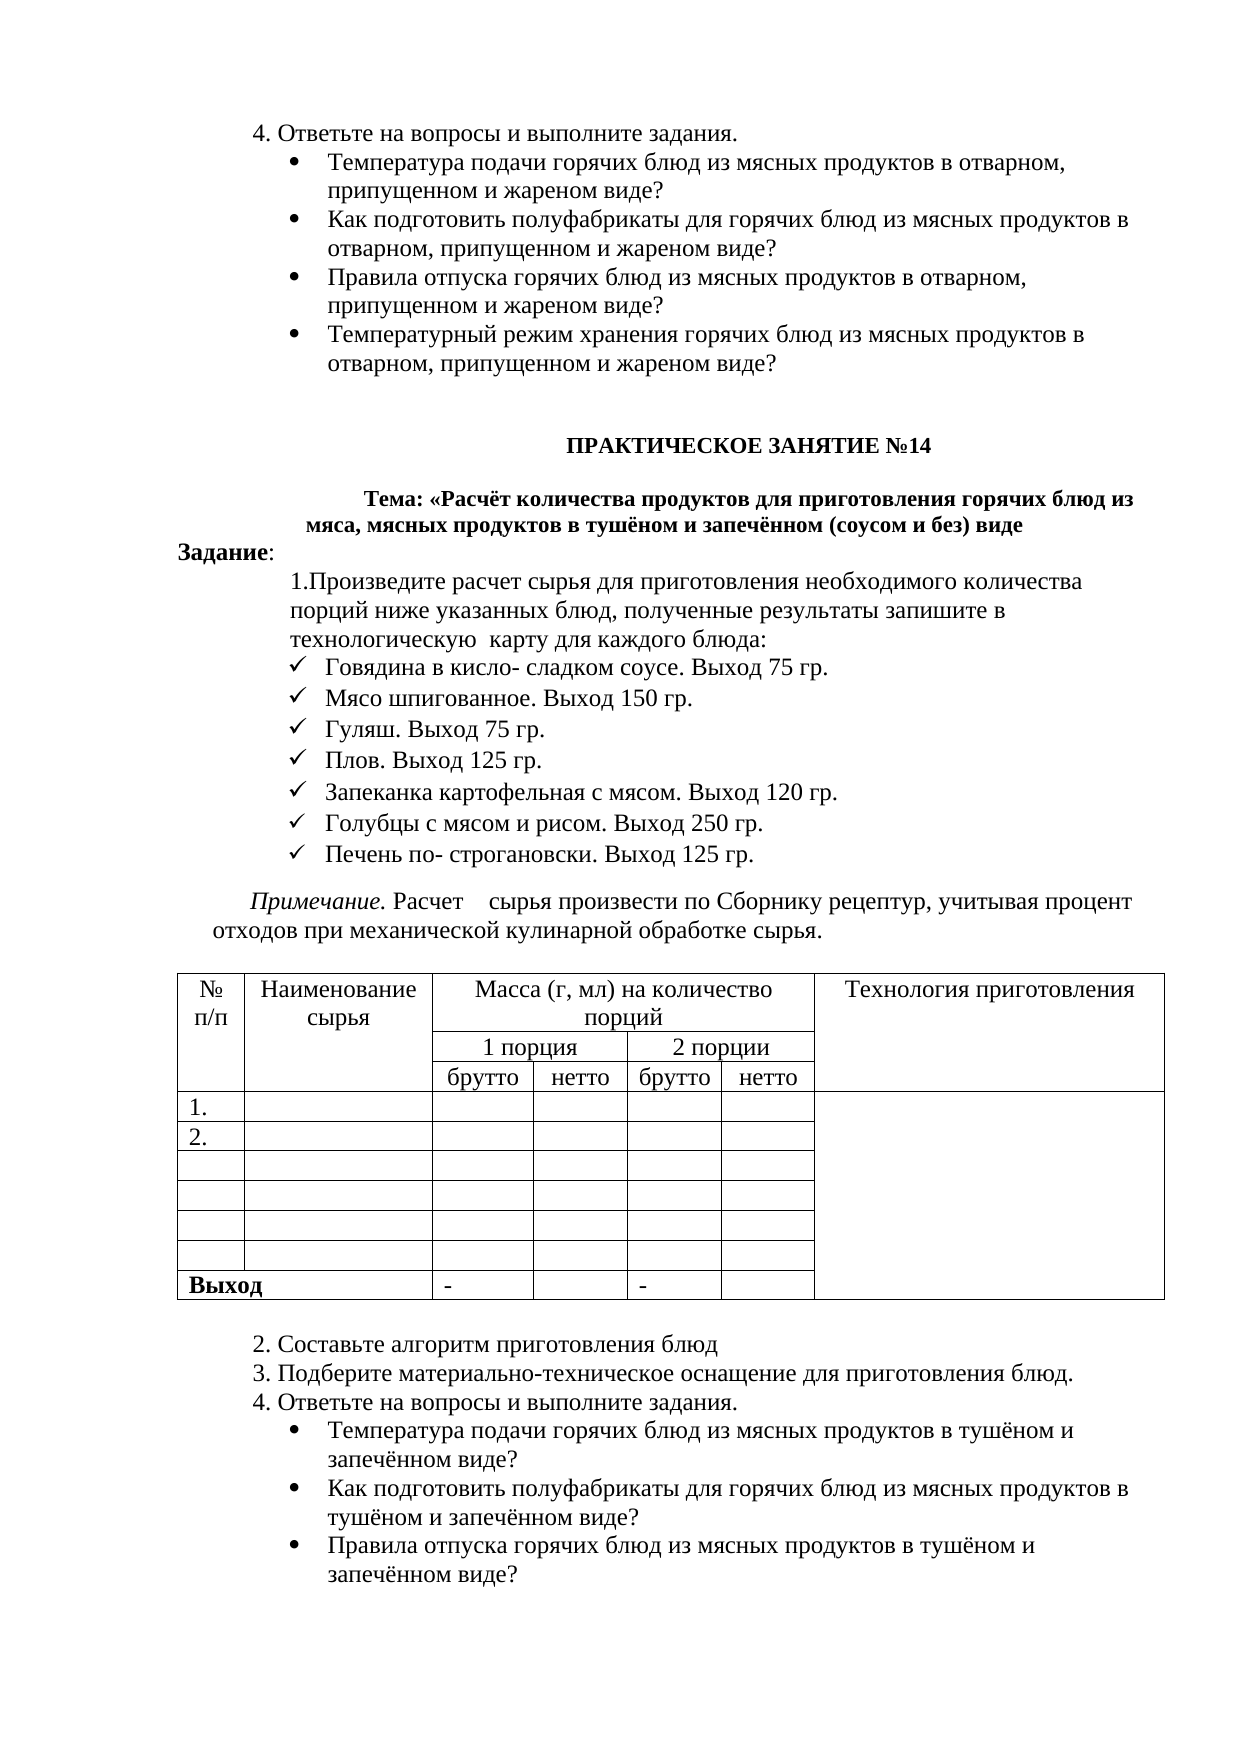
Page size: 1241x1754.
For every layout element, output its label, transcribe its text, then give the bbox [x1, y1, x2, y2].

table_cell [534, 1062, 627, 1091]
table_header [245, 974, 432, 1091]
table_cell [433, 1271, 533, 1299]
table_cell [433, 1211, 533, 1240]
text Задание: [177, 537, 1152, 566]
text 2. Составьте алгоритм приготовления блюд [215, 1329, 1152, 1358]
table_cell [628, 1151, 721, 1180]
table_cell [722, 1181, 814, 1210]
list Как подготовить полуфабрикаты для горячих блюд из мясных продуктов в отварном, припущенном и жареном виде? [290, 204, 1152, 262]
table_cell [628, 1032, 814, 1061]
text 3. Подберите материально-техническое оснащение для приготовления блюд. [252, 1358, 1152, 1387]
text ПРАКТИЧЕСКОЕ ЗАНЯТИЕ №14 [177, 432, 1152, 458]
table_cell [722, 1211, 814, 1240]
list Мясо шпигованное. Выход 150 гр. [287, 683, 1152, 712]
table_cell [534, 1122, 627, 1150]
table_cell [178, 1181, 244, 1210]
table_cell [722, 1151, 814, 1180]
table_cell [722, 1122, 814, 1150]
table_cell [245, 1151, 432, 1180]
text 4. Ответьте на вопросы и выполните задания. [252, 1387, 1152, 1415]
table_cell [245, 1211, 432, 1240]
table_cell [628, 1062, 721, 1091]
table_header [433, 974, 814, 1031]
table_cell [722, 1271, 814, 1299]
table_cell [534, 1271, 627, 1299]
list Температура подачи горячих блюд из мясных продуктов в тушёном и запечённом виде? [290, 1415, 1152, 1473]
text Примечание. Расчет сырья произвести по Сборнику рецептур, учитывая процент отходов при механической кулинарной обработке сырья. [212, 886, 1152, 944]
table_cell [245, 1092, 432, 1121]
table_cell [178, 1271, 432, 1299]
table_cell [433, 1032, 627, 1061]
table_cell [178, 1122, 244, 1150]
list Гуляш. Выход 75 гр. [287, 714, 1152, 743]
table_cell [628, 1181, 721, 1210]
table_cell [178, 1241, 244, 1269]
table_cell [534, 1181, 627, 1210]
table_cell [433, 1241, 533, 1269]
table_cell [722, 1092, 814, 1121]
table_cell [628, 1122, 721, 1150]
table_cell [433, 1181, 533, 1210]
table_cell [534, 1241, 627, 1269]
list Запеканка картофельная с мясом. Выход 120 гр. [287, 777, 1152, 805]
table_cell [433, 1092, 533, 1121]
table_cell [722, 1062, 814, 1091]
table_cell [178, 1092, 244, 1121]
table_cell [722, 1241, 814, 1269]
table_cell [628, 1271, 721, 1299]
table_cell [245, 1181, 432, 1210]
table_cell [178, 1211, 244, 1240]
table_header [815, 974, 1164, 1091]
list Печень по- строгановски. Выход 125 гр. [287, 839, 1152, 867]
list Правила отпуска горячих блюд из мясных продуктов в тушёном и запечённом виде? [290, 1530, 1152, 1588]
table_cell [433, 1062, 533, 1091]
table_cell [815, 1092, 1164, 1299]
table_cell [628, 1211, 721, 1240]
list Плов. Выход 125 гр. [287, 746, 1152, 774]
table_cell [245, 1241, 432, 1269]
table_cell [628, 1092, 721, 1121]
list Как подготовить полуфабрикаты для горячих блюд из мясных продуктов в тушёном и запечённом виде? [290, 1473, 1152, 1530]
text 1.Произведите расчет сырья для приготовления необходимого количества порций ниже указанных блюд, полученные результаты запишите в технологическую карту для каждого блюда: [290, 566, 1152, 652]
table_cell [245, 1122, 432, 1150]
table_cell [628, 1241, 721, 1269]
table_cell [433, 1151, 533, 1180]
list Говядина в кисло- сладком соусе. Выход 75 гр. [287, 652, 1152, 681]
list Голубцы с мясом и рисом. Выход 250 гр. [287, 808, 1152, 836]
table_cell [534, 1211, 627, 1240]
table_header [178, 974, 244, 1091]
text 4. Ответьте на вопросы и выполните задания. [252, 118, 1152, 147]
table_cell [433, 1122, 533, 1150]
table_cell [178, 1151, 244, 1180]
list Температура подачи горячих блюд из мясных продуктов в отварном, припущенном и жареном виде? [290, 147, 1152, 204]
text Тема: «Расчёт количества продуктов для приготовления горячих блюд из мяса, мясных продуктов в тушёном и запечённом (соусом и без) виде [177, 485, 1152, 537]
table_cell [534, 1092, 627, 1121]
list Температурный режим хранения горячих блюд из мясных продуктов в отварном, припущенном и жареном виде? [290, 319, 1152, 377]
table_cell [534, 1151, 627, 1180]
list Правила отпуска горячих блюд из мясных продуктов в отварном, припущенном и жареном виде? [290, 262, 1152, 319]
